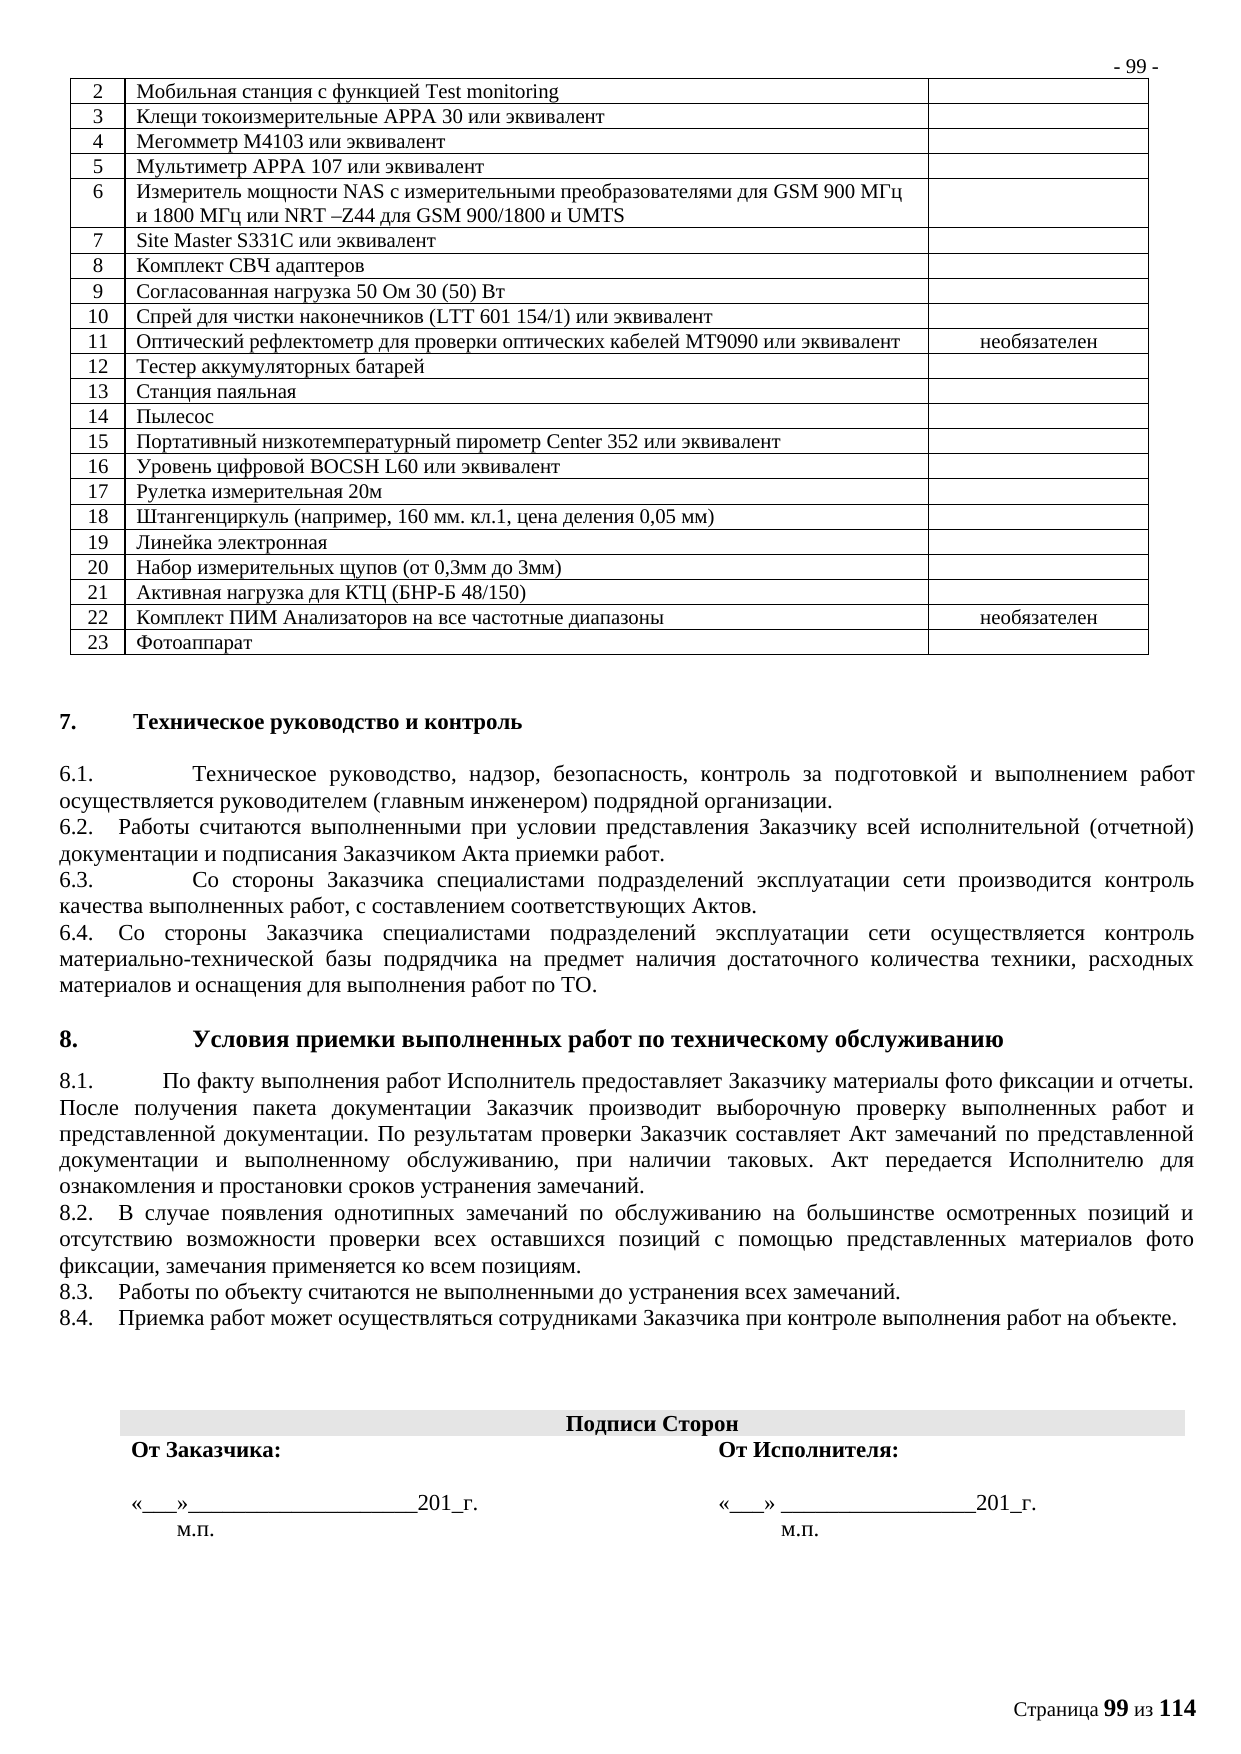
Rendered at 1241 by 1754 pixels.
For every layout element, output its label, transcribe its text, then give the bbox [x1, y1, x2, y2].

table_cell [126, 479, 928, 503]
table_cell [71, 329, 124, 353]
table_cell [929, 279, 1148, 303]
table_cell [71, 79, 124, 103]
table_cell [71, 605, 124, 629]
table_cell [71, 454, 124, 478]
text 8.2. В случае появления однотипных замечаний по обслуживанию на большинстве осмотренных позиций и отсутствию возможности проверки всех оставшихся позиций с помощью представленных материалов фото фиксации, замечания применяется ко всем позициям. [59, 1199, 1196, 1278]
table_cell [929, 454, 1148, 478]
text 6.4. Со стороны Заказчика специалистами подразделений эксплуатации сети осуществляется контроль материально-технической базы подрядчика на предмет наличия достаточного количества техники, расходных материалов и оснащения для выполнения работ по ТО. [59, 919, 1196, 998]
text 6.3. Со стороны Заказчика специалистами подразделений эксплуатации сети производится контроль качества выполненных работ, с составлением соответствующих Актов. [59, 866, 1196, 919]
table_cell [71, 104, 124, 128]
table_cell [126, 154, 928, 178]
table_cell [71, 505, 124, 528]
text 8.3. Работы по объекту считаются не выполненными до устранения всех замечаний. [59, 1278, 1196, 1304]
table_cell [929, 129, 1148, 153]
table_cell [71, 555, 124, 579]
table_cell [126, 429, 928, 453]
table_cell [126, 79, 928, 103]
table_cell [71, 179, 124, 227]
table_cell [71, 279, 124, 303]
text 8.1. По факту выполнения работ Исполнитель предоставляет Заказчику материалы фото фиксации и отчеты. После получения пакета документации Заказчик производит выборочную проверку выполненных работ и представленной документации. По результатам проверки Заказчик составляет Акт замечаний по представленной документации и выполненному обслуживанию, при наличии таковых. Акт передается Исполнителю для ознакомления и простановки сроков устранения замечаний. [59, 1067, 1196, 1199]
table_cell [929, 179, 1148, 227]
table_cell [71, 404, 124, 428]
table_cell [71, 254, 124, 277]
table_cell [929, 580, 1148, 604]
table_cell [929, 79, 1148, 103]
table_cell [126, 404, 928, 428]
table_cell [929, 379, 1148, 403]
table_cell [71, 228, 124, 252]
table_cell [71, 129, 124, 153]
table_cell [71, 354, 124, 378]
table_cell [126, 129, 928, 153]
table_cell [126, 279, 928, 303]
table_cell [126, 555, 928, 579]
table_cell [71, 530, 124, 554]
text 6.1. Техническое руководство, надзор, безопасность, контроль за подготовкой и выполнением работ осуществляется руководителем (главным инженером) подрядной организации. [59, 761, 1196, 813]
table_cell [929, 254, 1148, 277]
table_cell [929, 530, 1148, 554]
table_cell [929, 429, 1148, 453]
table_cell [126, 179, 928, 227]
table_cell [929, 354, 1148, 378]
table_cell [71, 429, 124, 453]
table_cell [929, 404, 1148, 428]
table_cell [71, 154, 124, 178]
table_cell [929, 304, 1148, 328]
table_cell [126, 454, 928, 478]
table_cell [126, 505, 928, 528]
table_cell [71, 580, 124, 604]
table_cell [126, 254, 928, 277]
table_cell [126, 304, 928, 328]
text 8. Условия приемки выполненных работ по техническому обслуживанию [59, 1024, 1196, 1053]
text 8.4. Приемка работ может осуществляться сотрудниками Заказчика при контроле выполнения работ на объекте. [59, 1304, 1196, 1331]
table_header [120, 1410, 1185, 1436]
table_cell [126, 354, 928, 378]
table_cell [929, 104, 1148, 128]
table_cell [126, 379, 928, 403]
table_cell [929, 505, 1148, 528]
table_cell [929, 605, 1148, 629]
list Техническое руководство и контроль [59, 708, 1196, 734]
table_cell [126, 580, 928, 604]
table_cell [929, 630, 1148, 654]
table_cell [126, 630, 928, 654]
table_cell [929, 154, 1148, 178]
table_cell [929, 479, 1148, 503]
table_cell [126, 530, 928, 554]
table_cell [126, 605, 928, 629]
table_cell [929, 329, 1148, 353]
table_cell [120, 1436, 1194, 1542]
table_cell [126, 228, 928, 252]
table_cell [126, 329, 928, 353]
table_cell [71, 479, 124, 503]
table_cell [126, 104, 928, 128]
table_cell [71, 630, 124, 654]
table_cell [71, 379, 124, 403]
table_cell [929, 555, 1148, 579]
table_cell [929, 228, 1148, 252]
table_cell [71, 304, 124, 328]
text 6.2. Работы считаются выполненными при условии представления Заказчику всей исполнительной (отчетной) документации и подписания Заказчиком Акта приемки работ. [59, 813, 1196, 866]
